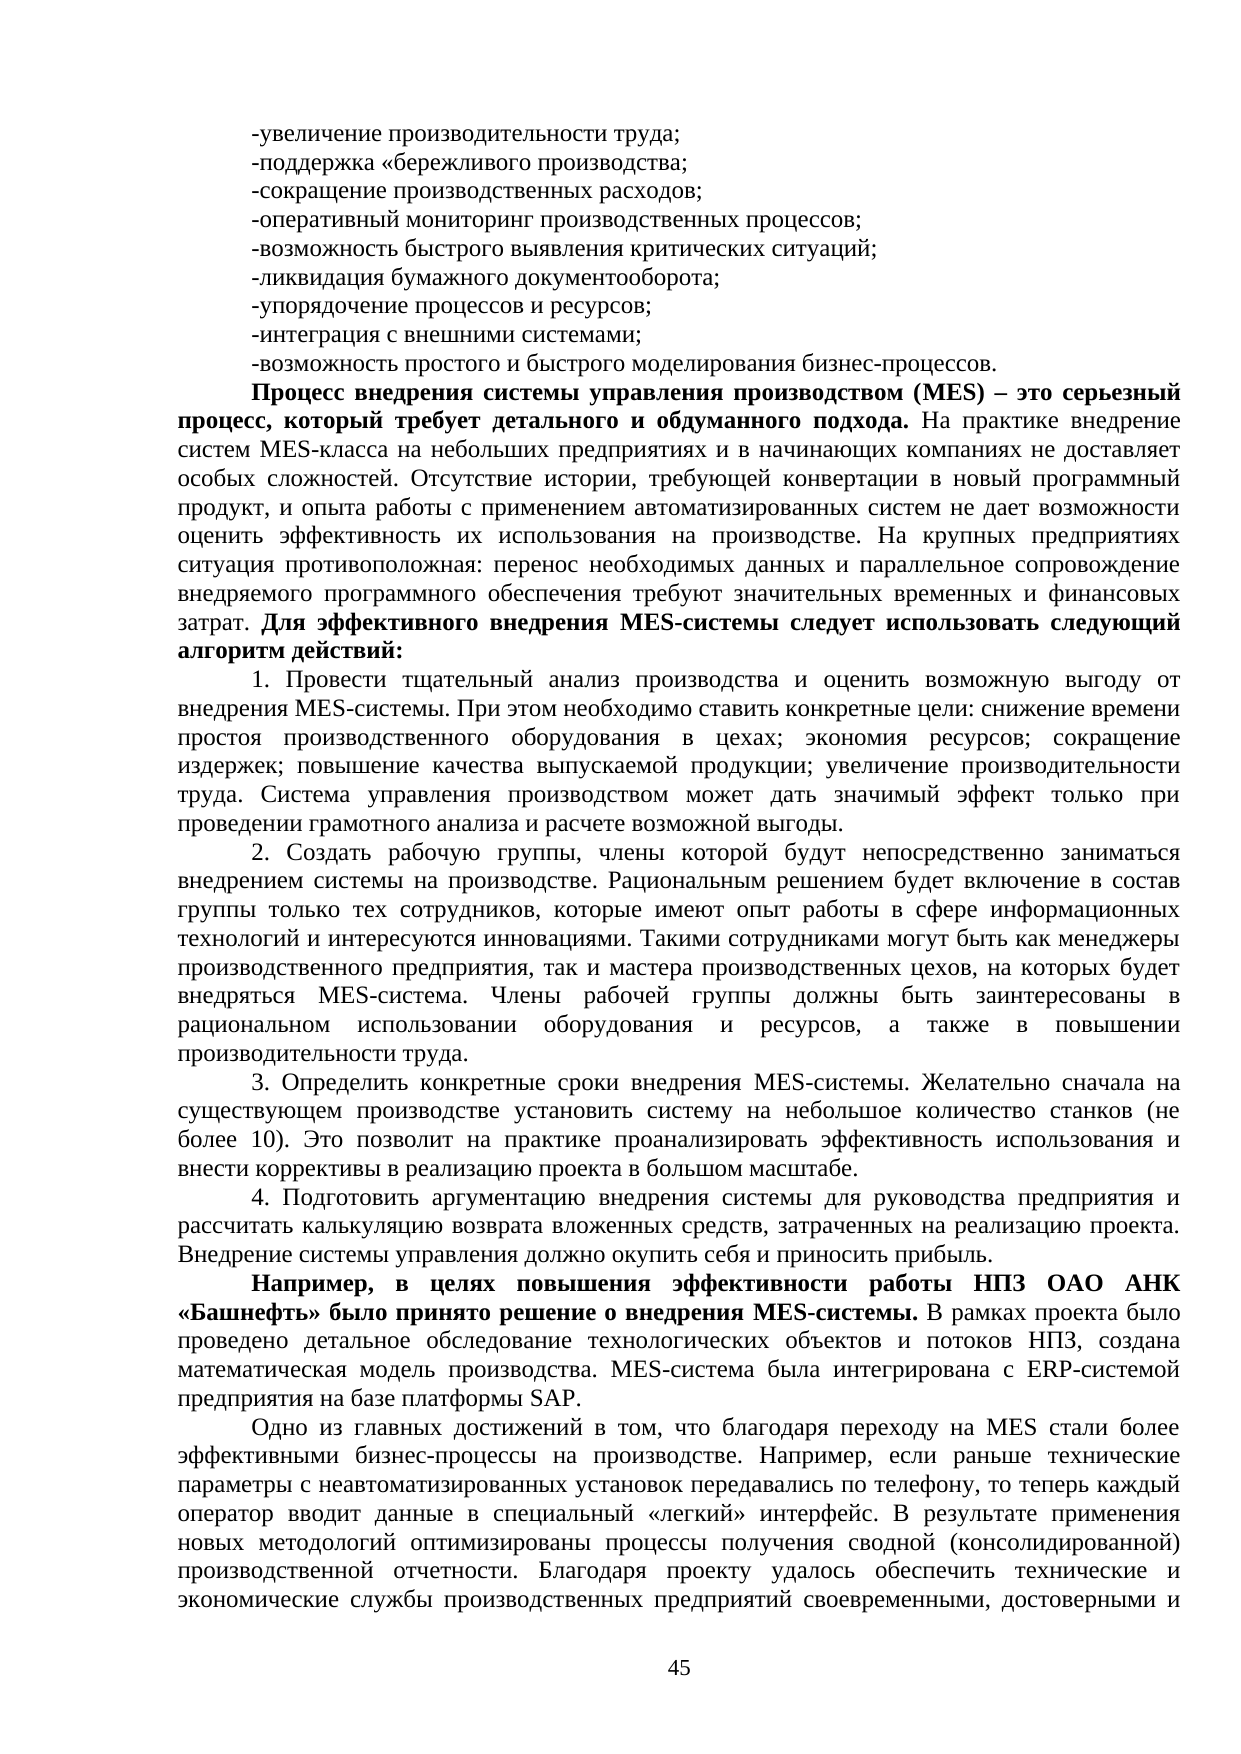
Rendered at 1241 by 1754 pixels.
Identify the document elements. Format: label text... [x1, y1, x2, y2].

text -сокращение производственных расходов; [177, 176, 1181, 204]
text -увеличение производительности труда; [177, 118, 1181, 147]
text 3. Определить конкретные сроки внедрения MES-системы. Желательно сначала на существующем производстве установить систему на небольшое количество станков (не более 10). Это позволит на практике проанализировать эффективность использования и внести коррективы в реализацию проекта в большом масштабе. [177, 1067, 1181, 1182]
text -упорядочение процессов и ресурсов; [177, 291, 1181, 319]
text 4. Подготовить аргументацию внедрения системы для руководства предприятия и рассчитать калькуляцию возврата вложенных средств, затраченных на реализацию проекта. Внедрение системы управления должно окупить себя и приносить прибыль. [177, 1182, 1181, 1268]
text -поддержка «бережливого производства; [177, 147, 1181, 176]
text 2. Создать рабочую группы, члены которой будут непосредственно заниматься внедрением системы на производстве. Рациональным решением будет включение в состав группы только тех сотрудников, которые имеют опыт работы в сфере информационных технологий и интересуются инновациями. Такими сотрудниками могут быть как менеджеры производственного предприятия, так и мастера производственных цехов, на которых будет внедряться MES-система. Члены рабочей группы должны быть заинтересованы в рациональном использовании оборудования и ресурсов, а также в повышении производительности труда. [177, 837, 1181, 1067]
text Например, в целях повышения эффективности работы НПЗ ОАО АНК «Башнефть» было принято решение о внедрения MES-системы. В рамках проекта было проведено детальное обследование технологических объектов и потоков НПЗ, создана математическая модель производства. MES-система была интегрирована с ERP-системой предприятия на базе платформы SAP. [177, 1268, 1181, 1412]
text -ликвидация бумажного документооборота; [177, 262, 1181, 291]
text Процесс внедрения системы управления производством (MES) – это серьезный процесс, который требует детального и обдуманного подхода. На практике внедрение систем MES-класса на небольших предприятиях и в начинающих компаниях не доставляет особых сложностей. Отсутствие истории, требующей конвертации в новый программный продукт, и опыта работы с применением автоматизированных систем не дает возможности оценить эффективность их использования на производстве. На крупных предприятиях ситуация противоположная: перенос необходимых данных и параллельное сопровождение внедряемого программного обеспечения требуют значительных временных и финансовых затрат. Для эффективного внедрения MES-системы следует использовать следующий алгоритм действий: [177, 377, 1181, 664]
text -возможность простого и быстрого моделирования бизнес-процессов. [177, 348, 1181, 377]
text -интеграция с внешними системами; [177, 319, 1181, 348]
text 1. Провести тщательный анализ производства и оценить возможную выгоду от внедрения MES-системы. При этом необходимо ставить конкретные цели: снижение времени простоя производственного оборудования в цехах; экономия ресурсов; сокращение издержек; повышение качества выпускаемой продукции; увеличение производительности труда. Система управления производством может дать значимый эффект только при проведении грамотного анализа и расчете возможной выгоды. [177, 664, 1181, 837]
text -оперативный мониторинг производственных процессов; [177, 204, 1181, 233]
text -возможность быстрого выявления критических ситуаций; [177, 233, 1181, 262]
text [177, 1412, 1181, 1613]
